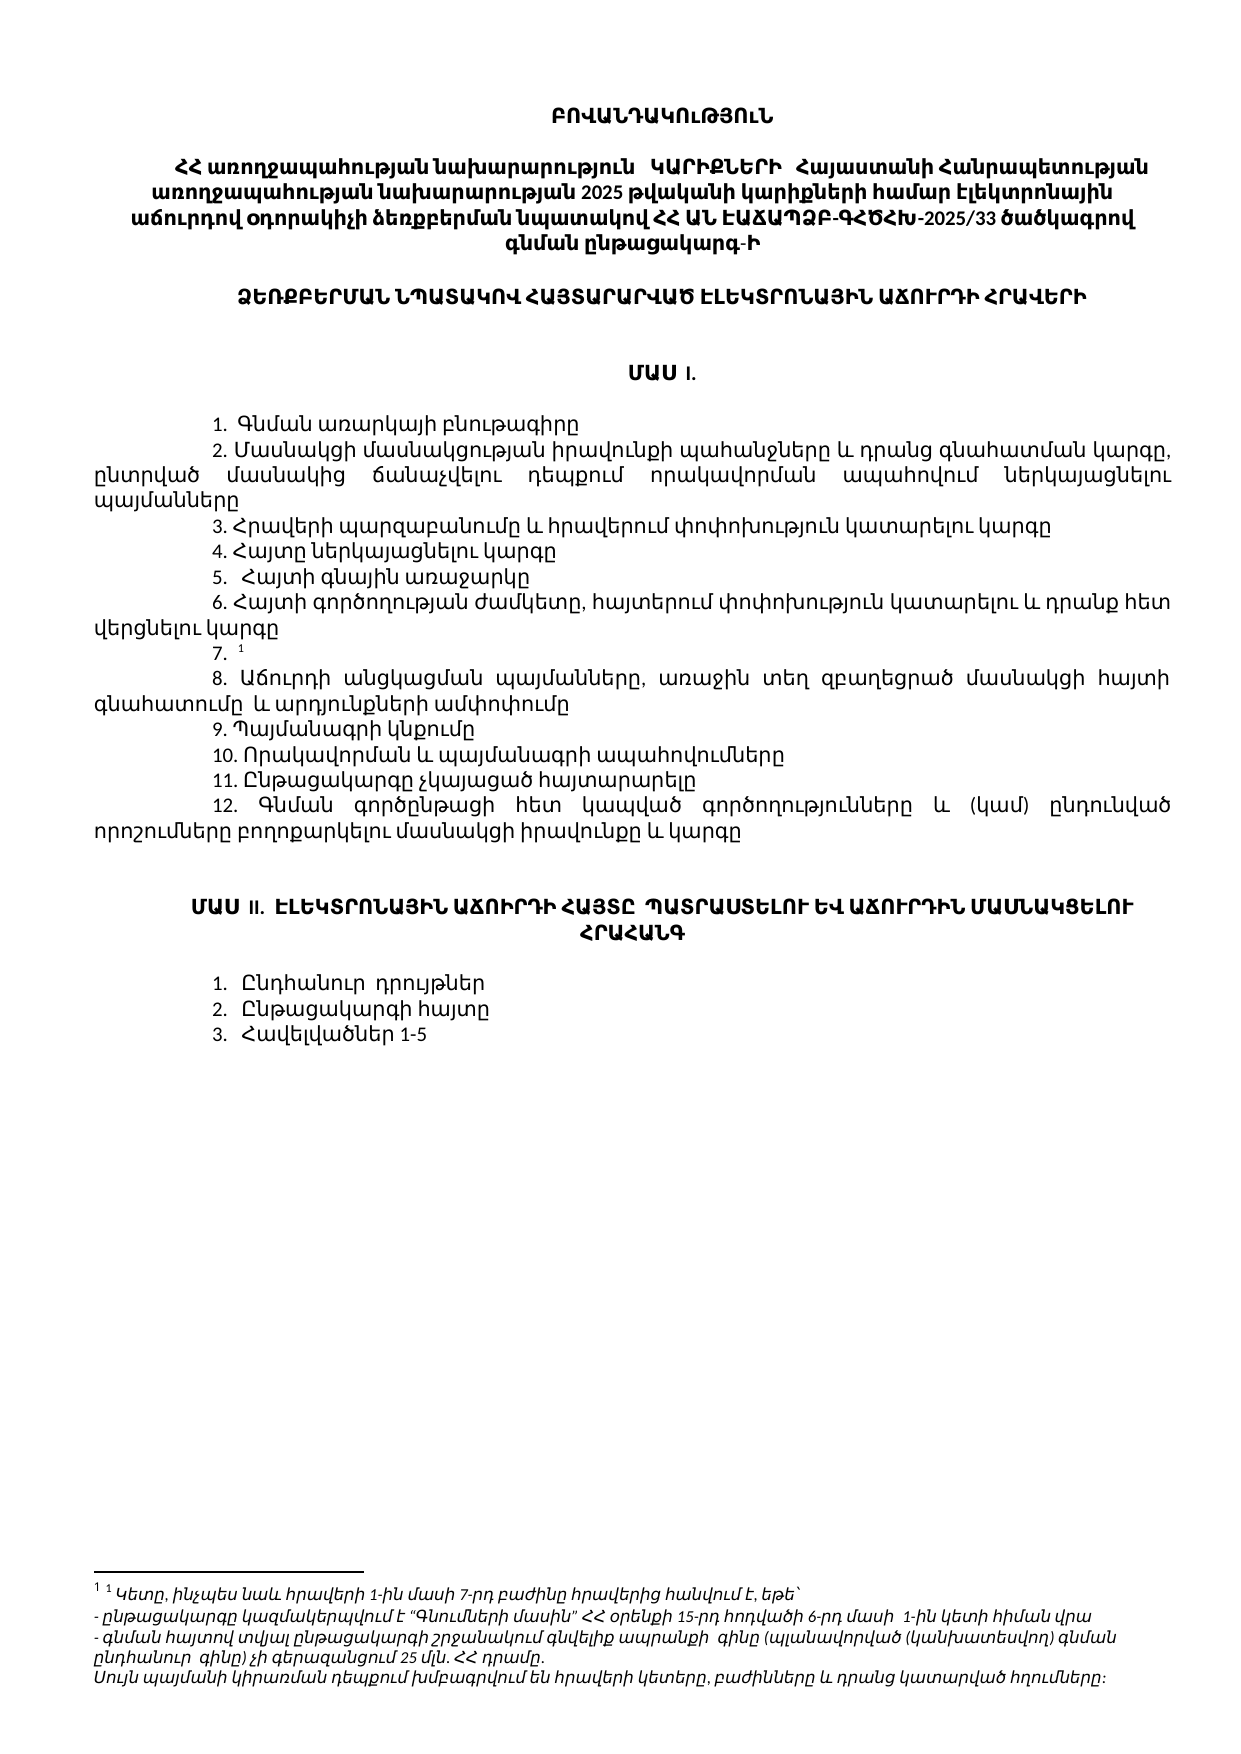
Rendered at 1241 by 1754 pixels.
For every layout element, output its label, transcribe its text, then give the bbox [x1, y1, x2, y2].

text 9. Պայմանագրի կնքումը [94, 716, 1171, 742]
text 3. Հրավերի պարզաբանումը և հրավերում փոփոխություն կատարելու կարգը [94, 513, 1171, 538]
text ՄԱՍ I. [94, 361, 1171, 386]
text ՀՀ առողջապահության նախարարություն ԿԱՐԻՔՆԵՐԻ Հայաստանի Հանրապետության առողջապահության նախարարության 2025 թվականի կարիքների համար էլեկտրոնային աճուրդով օդորակիչի ձեռքբերման նպատակով ՀՀ ԱՆ ԷԱՃԱՊՁԲ-ԳՀԾՀԽ-2025/33 ծածկագրով գնման ընթացակարգ-Ի [94, 154, 1171, 256]
text 4. Հայտը ներկայացնելու կարգը [94, 538, 1171, 564]
text 12. Գնման գործընթացի հետ կապված գործողությունները և (կամ) ընդունված որոշումները բողոքարկելու մասնակցի իրավունքը և կարգը [94, 793, 1171, 843]
text ԲՈՎԱՆԴԱԿՈւԹՅՈւՆ [94, 103, 1171, 128]
text 5. Հայտի գնային առաջարկը [94, 564, 1171, 589]
text 7. 1 [94, 640, 1171, 666]
text 6. Հայտի գործողության ժամկետը, հայտերում փոփոխություն կատարելու և դրանք հետ վերցնելու կարգը [94, 589, 1171, 640]
text 1. Ընդհանուր դրույթներ [94, 971, 1171, 996]
text ՁԵՌՔԲԵՐՄԱՆ ՆՊԱՏԱԿՈՎ ՀԱՅՏԱՐԱՐՎԱԾ ԷԼԵԿՏՐՈՆԱՅԻՆ ԱՃՈՒՐԴԻ ՀՐԱՎԵՐԻ [94, 284, 1171, 310]
text 2. Ընթացակարգի հայտը [94, 996, 1171, 1021]
text 8. Աճուրդի անցկացման պայմանները, առաջին տեղ զբաղեցրած մասնակցի հայտի գնահատումը և արդյունքների ամփոփումը [94, 666, 1171, 716]
text 2. Մասնակցի մասնակցության իրավունքի պահանջները և դրանց գնահատման կարգը, ընտրված մասնակից ճանաչվելու դեպքում որակավորման ապահովում ներկայացնելու պայմանները [94, 437, 1171, 513]
text 3. Հավելվածներ 1-5 [94, 1021, 1171, 1047]
text 11. Ընթացակարգը չկայացած հայտարարելը [94, 767, 1171, 793]
text ՄԱՍ II. ԷԼԵԿՏՐՈՆԱՅԻՆ ԱՃՈԻՐԴԻ ՀԱՅՏԸ ՊԱՏՐԱՍՏԵԼՈՒ ԵՎ ԱՃՈՒՐԴԻՆ ՄԱՍՆԱԿՑԵԼՈՒ ՀՐԱՀԱՆԳ [94, 894, 1171, 945]
text 1. Գնման առարկայի բնութագիրը [94, 411, 1171, 437]
text 10. Որակավորման և պայմանագրի ապահովումները [94, 742, 1171, 767]
